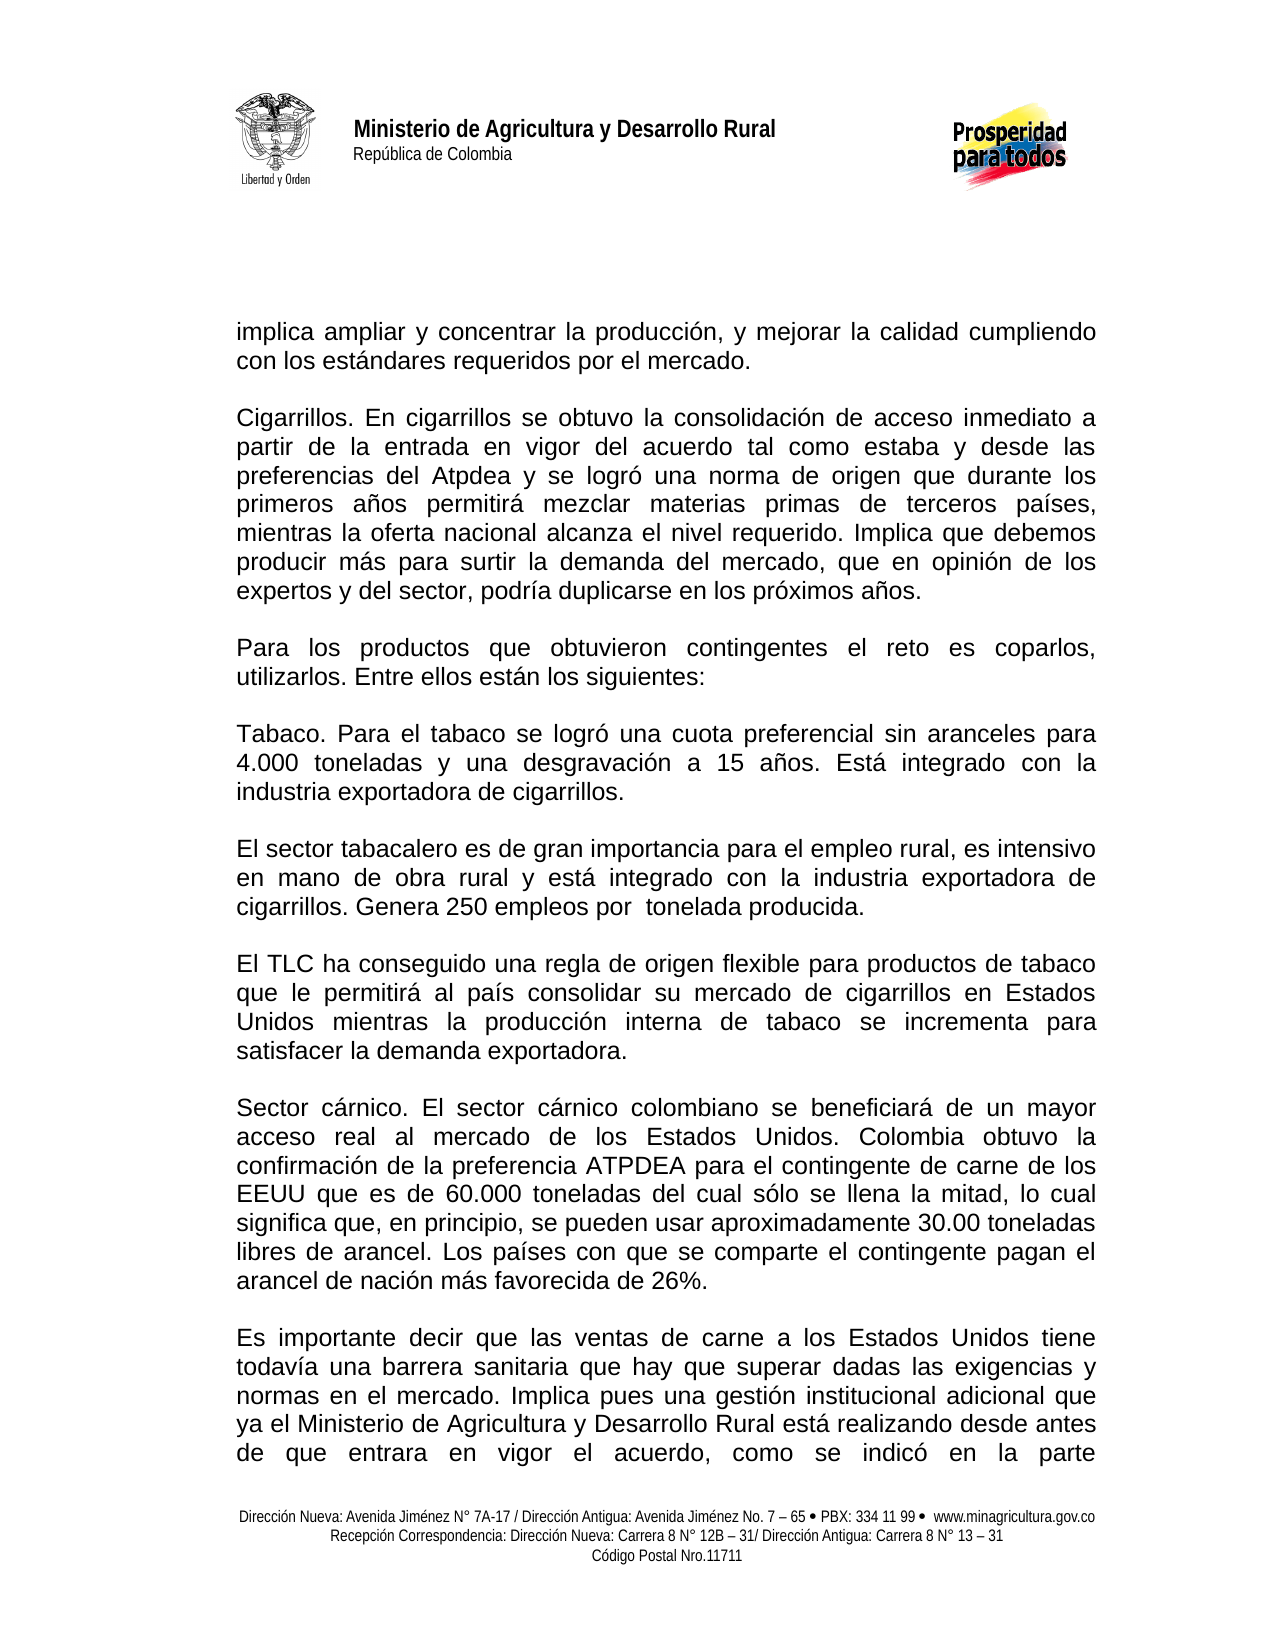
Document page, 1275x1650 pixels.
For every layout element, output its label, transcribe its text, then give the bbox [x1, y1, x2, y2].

picture [936, 101, 1084, 191]
text El TLC ha conseguido una regla de origen flexible para productos de tabaco que le permitirá al país consolidar su mercado de cigarrillos en Estados Unidos mientras la producción interna de tabaco se incrementa para satisfacer la demanda exportadora. [236, 949, 1098, 1064]
text Para los productos que obtuvieron contingentes el reto es coparlos, utilizarlos. Entre ellos están los siguientes: [236, 633, 1098, 691]
text Sector cárnico. El sector cárnico colombiano se beneficiará de un mayor acceso real al mercado de los Estados Unidos. Colombia obtuvo la confirmación de la preferencia ATPDEA para el contingente de carne de los EEUU que es de 60.000 toneladas del cual sólo se llena la mitad, lo cual significa que, en principio, se pueden usar aproximadamente 30.00 toneladas libres de arancel. Los países con que se comparte el contingente pagan el arancel de nación más favorecida de 26%. [236, 1093, 1098, 1294]
text Tabaco. Para el tabaco se logró una cuota preferencial sin aranceles para 4.000 toneladas y una desgravación a 15 años. Está integrado con la industria exportadora de cigarrillos. [236, 719, 1098, 806]
text El sector tabacalero es de gran importancia para el empleo rural, es intensivo en mano de obra rural y está integrado con la industria exportadora de cigarrillos. Genera 250 empleos por tonelada producida. [236, 834, 1098, 921]
text Cigarrillos. En cigarrillos se obtuvo la consolidación de acceso inmediato a partir de la entrada en vigor del acuerdo tal como estaba y desde las preferencias del Atpdea y se logró una norma de origen que durante los primeros años permitirá mezclar materias primas de terceros países, mientras la oferta nacional alcanza el nivel requerido. Implica que debemos producir más para surtir la demanda del mercado, que en opinión de los expertos y del sector, podría duplicarse en los próximos años. [236, 403, 1098, 604]
